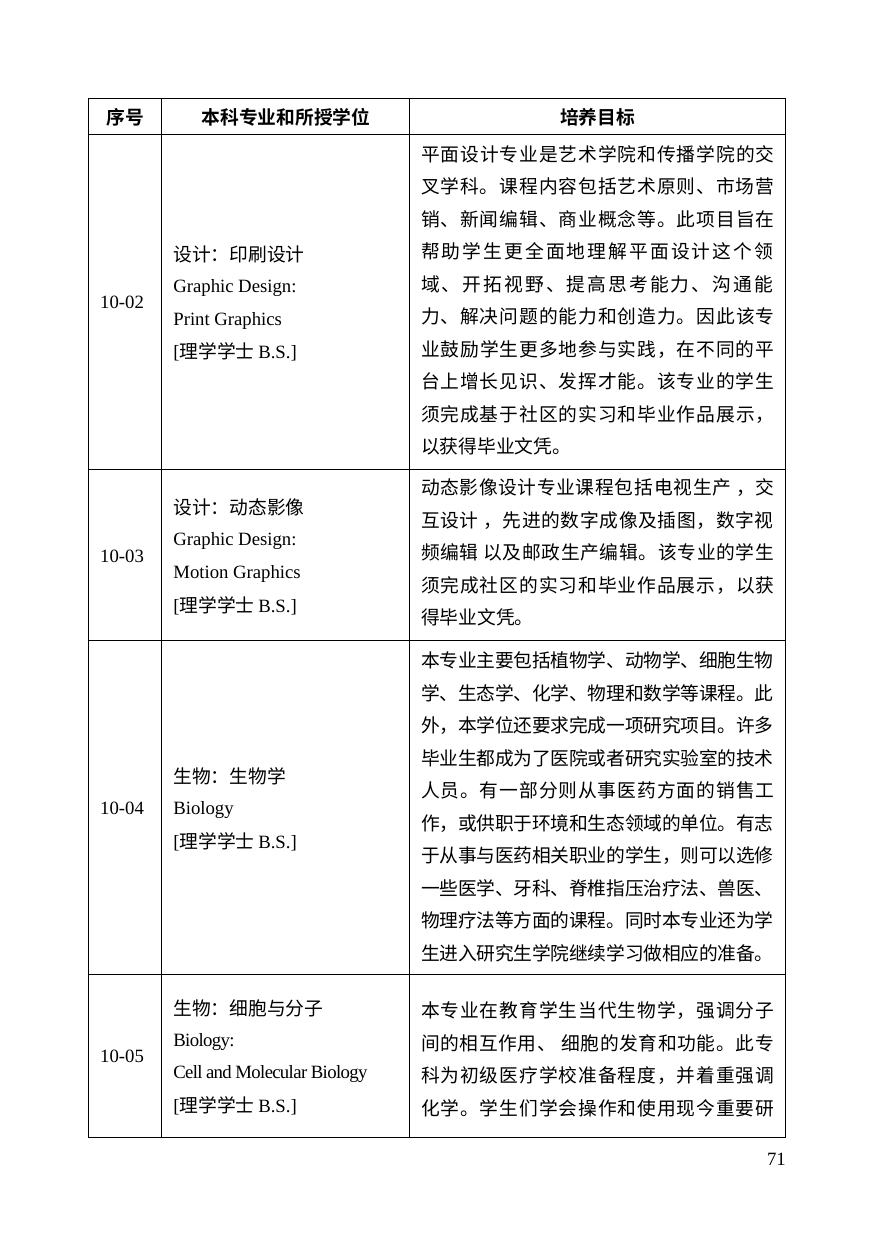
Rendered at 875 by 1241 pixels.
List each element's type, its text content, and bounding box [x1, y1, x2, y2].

table_cell 平面设计专业是艺术学院和传播学院的交叉学科。课程内容包括艺术原则、市场营销、新闻编辑、商业概念等。此项目旨在帮助学生更全面地理解平面设计这个领域、开拓视野、提高思考能力、沟通能力、解决问题的能力和创造力。因此该专业鼓励学生更多地参与实践，在不同的平台上增长见识、发挥才能。该专业的学生须完成基于社区的实习和毕业作品展示，以获得毕业文凭。 [410, 135, 785, 469]
table_header 培养目标 [410, 99, 785, 134]
table_cell [89, 641, 161, 973]
table_cell [89, 135, 161, 469]
table_cell 设计：动态影像 Graphic Design: Motion Graphics [理学学士B.S.] [162, 470, 409, 640]
table_cell 本专业主要包括植物学、动物学、细胞生物学、生态学、化学、物理和数学等课程。此外，本学位还要求完成一项研究项目。许多毕业生都成为了医院或者研究实验室的技术人员。有一部分则从事医药方面的销售工作，或供职于环境和生态领域的单位。有志于从事与医药相关职业的学生，则可以选修一些医学、牙科、脊椎指压治疗法、兽医、物理疗法等方面的课程。同时本专业还为学生进入研究生学院继续学习做相应的准备。 [410, 641, 785, 973]
table_cell 动态影像设计专业课程包括电视生产 ，交互设计 ，先进的数字成像及插图，数字视频编辑 以及邮政生产编辑。该专业的学生须完成社区的实习和毕业作品展示，以获得毕业文凭。 [410, 470, 785, 640]
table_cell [162, 975, 409, 1137]
table_cell 设计：印刷设计 Graphic Design: Print Graphics [理学学士B.S.] [162, 135, 409, 469]
table_header 序号 [89, 99, 161, 134]
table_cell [410, 975, 785, 1137]
table_cell [89, 470, 161, 640]
table_cell 生物：生物学 Biology [理学学士B.S.] [162, 641, 409, 973]
table_cell [89, 975, 161, 1137]
table_header 本科专业和所授学位 [162, 99, 409, 134]
